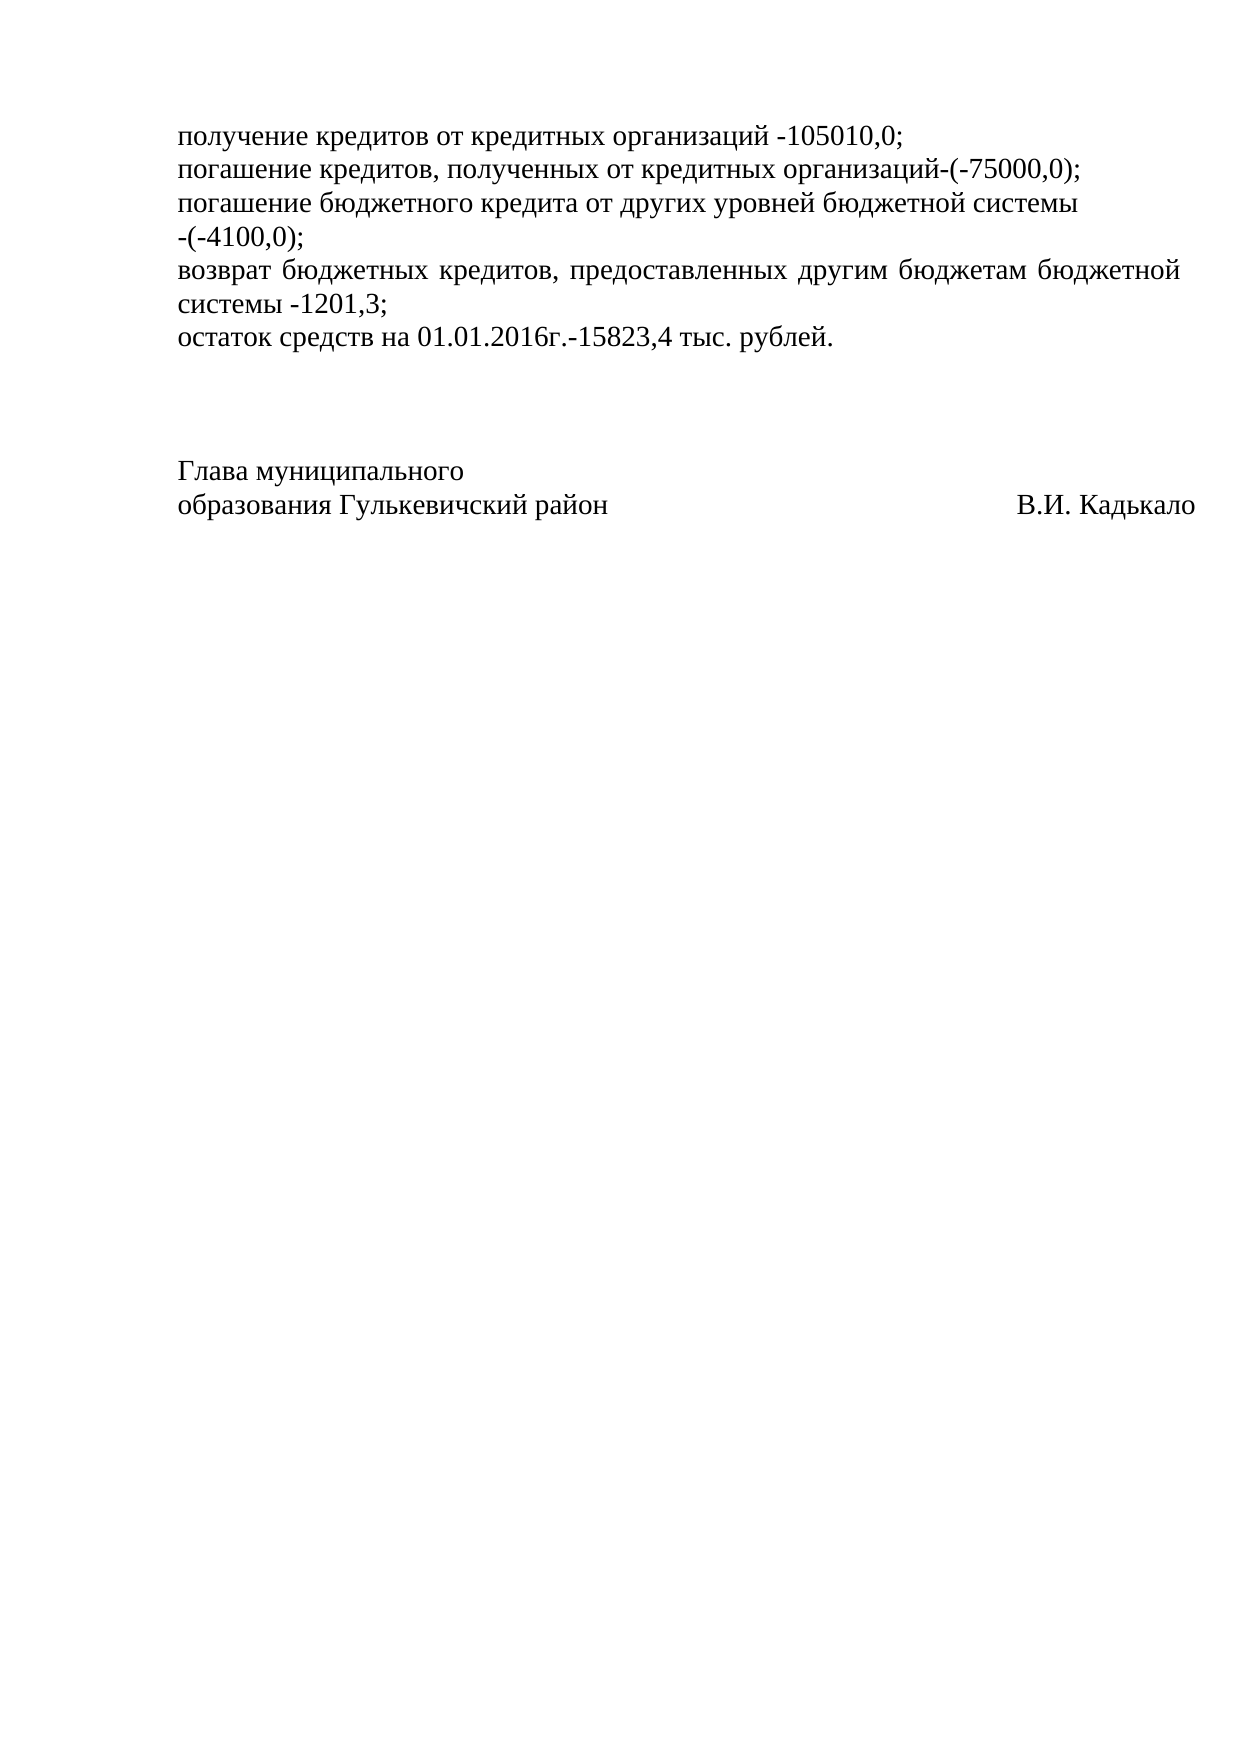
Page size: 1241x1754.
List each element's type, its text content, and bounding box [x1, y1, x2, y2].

text возврат бюджетных кредитов, предоставленных другим бюджетам бюджетной системы -1201,3; [177, 252, 1181, 319]
text погашение кредитов, полученных от кредитных организаций-(-75000,0); [177, 152, 1181, 185]
text -(-4100,0); [177, 219, 1181, 252]
text остаток средств на 01.01.2016г.-15823,4 тыс. рублей. [177, 319, 1181, 353]
text получение кредитов от кредитных организаций -105010,0; [177, 118, 1181, 152]
text образования Гулькевичский район В.И. Кадькало [177, 487, 1226, 521]
text Глава муниципального [177, 453, 1226, 487]
text погашение бюджетного кредита от других уровней бюджетной системы [177, 185, 1181, 219]
